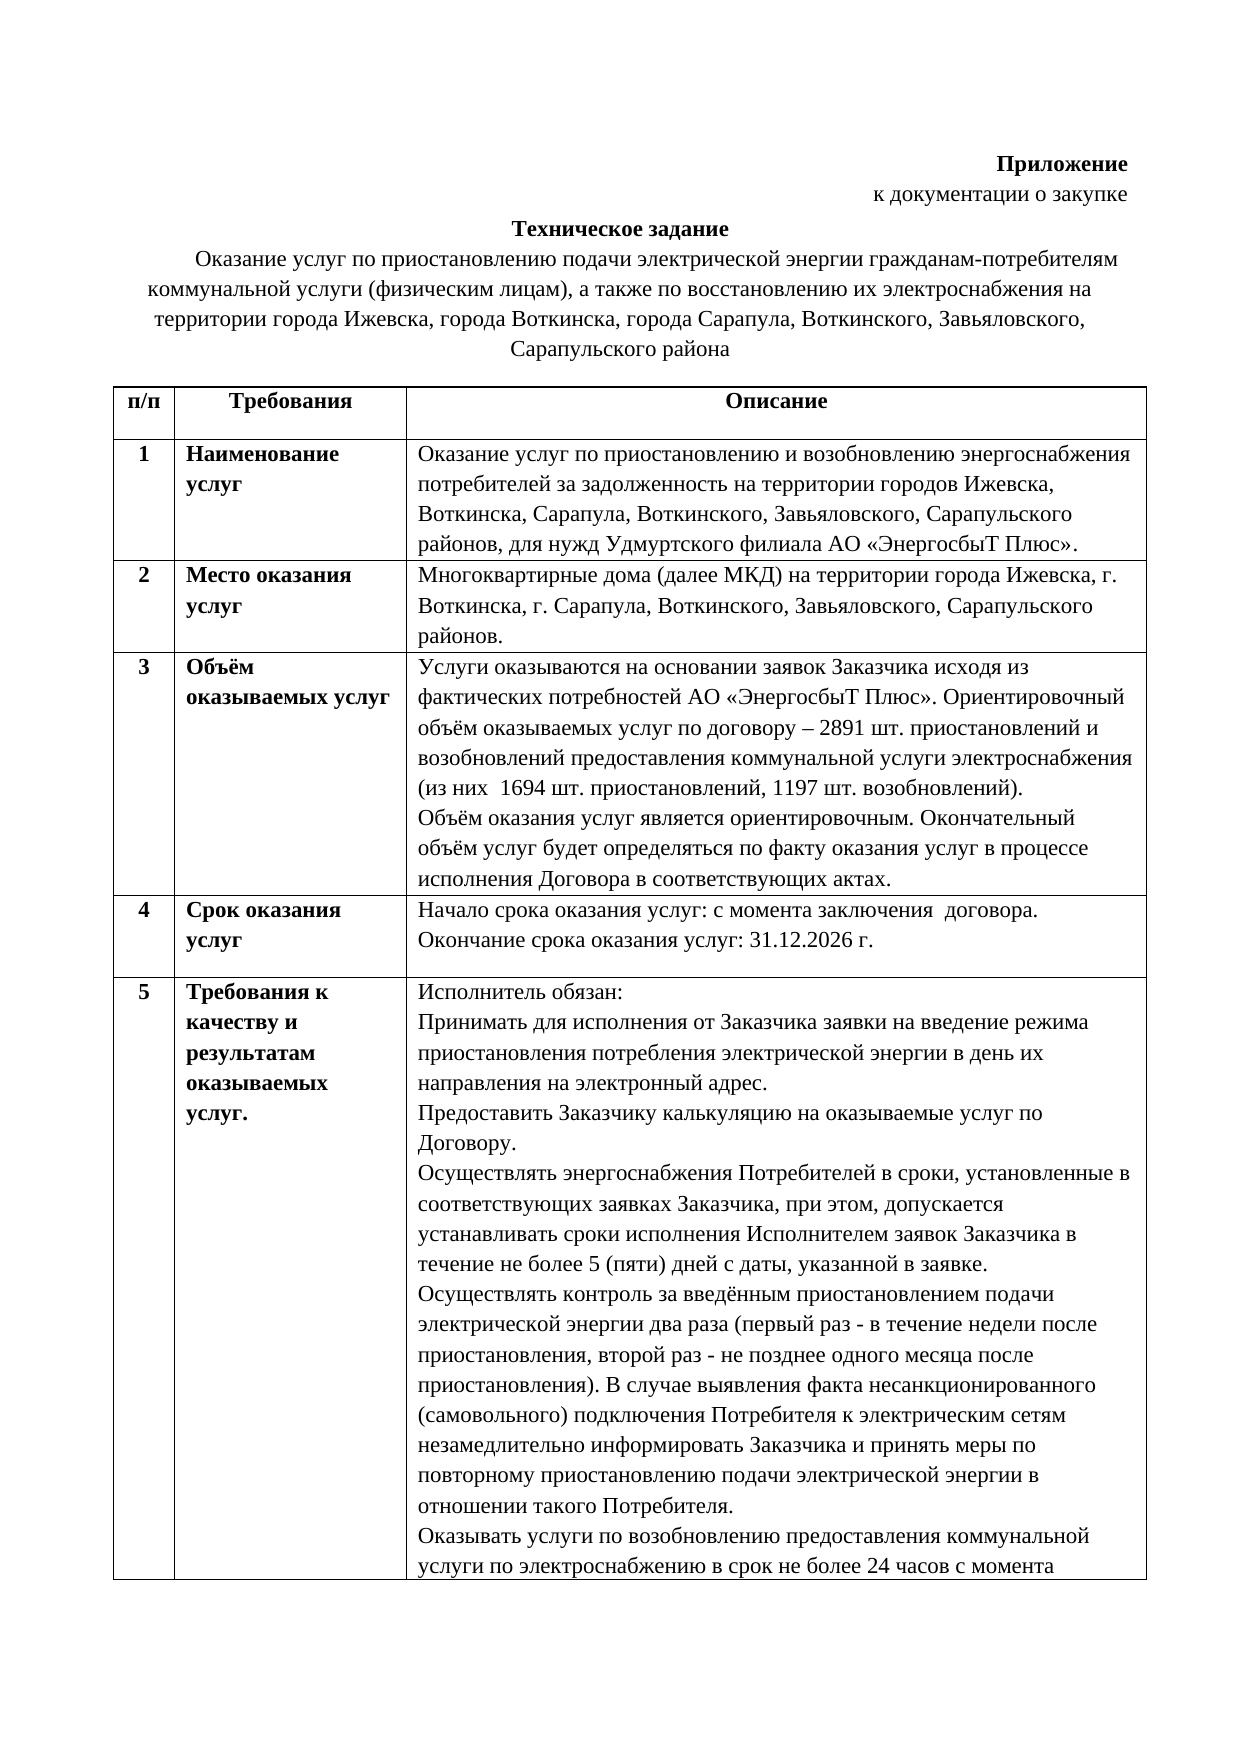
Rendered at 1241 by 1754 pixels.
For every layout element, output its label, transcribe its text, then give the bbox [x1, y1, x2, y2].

table_header п/п [114, 388, 174, 438]
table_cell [407, 978, 1146, 1578]
table_cell Многоквартирные дома (далее МКД) на территории города Ижевска, г. Воткинска, г. Сарапула, Воткинского, Завьяловского, Сарапульского районов. [407, 561, 1146, 652]
table_cell Оказание услуг по приостановлению и возобновлению энергоснабжения потребителей за задолженность на территории городов Ижевска, Воткинска, Сарапула, Воткинского, Завьяловского, Сарапульского районов, для нужд Удмуртского филиала АО «ЭнергосбыТ Плюс». [407, 440, 1146, 560]
table_header Требования [175, 388, 406, 438]
text к документации о закупке [112, 180, 1128, 207]
table_cell 5 [114, 978, 174, 1578]
table_cell Наименование услуг [175, 440, 406, 560]
table_cell Место оказания услуг [175, 561, 406, 652]
table_cell Начало срока оказания услуг: с момента заключения договора. Окончание срока оказания услуг: 31.12.2026 г. [407, 896, 1146, 977]
table_cell Объём оказываемых услуг [175, 653, 406, 895]
table_cell 2 [114, 561, 174, 652]
text Приложение [112, 150, 1128, 176]
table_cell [175, 978, 406, 1578]
table_cell Срок оказания услуг [175, 896, 406, 977]
table_cell 4 [114, 896, 174, 977]
table_header Описание [407, 388, 1146, 438]
table_cell 1 [114, 440, 174, 560]
text Оказание услуг по приостановлению подачи электрической энергии гражданам-потребителям коммунальной услуги (физическим лицам), а также по восстановлению их электроснабжения на территории города Ижевска, города Воткинска, города Сарапула, Воткинского, Завьяловского, Сарапульского района [112, 245, 1128, 362]
subtitle Техническое задание [112, 214, 1128, 241]
table_cell Услуги оказываются на основании заявок Заказчика исходя из фактических потребностей АО «ЭнергосбыТ Плюс». Ориентировочный объём оказываемых услуг по договору – 2891 шт. приостановлений и возобновлений предоставления коммунальной услуги электроснабжения (из них 1694 шт. приостановлений, 1197 шт. возобновлений). Объём оказания услуг является ориентировочным. Окончательный объём услуг будет определяться по факту оказания услуг в процессе исполнения Договора в соответствующих актах. [407, 653, 1146, 895]
table_cell 3 [114, 653, 174, 895]
